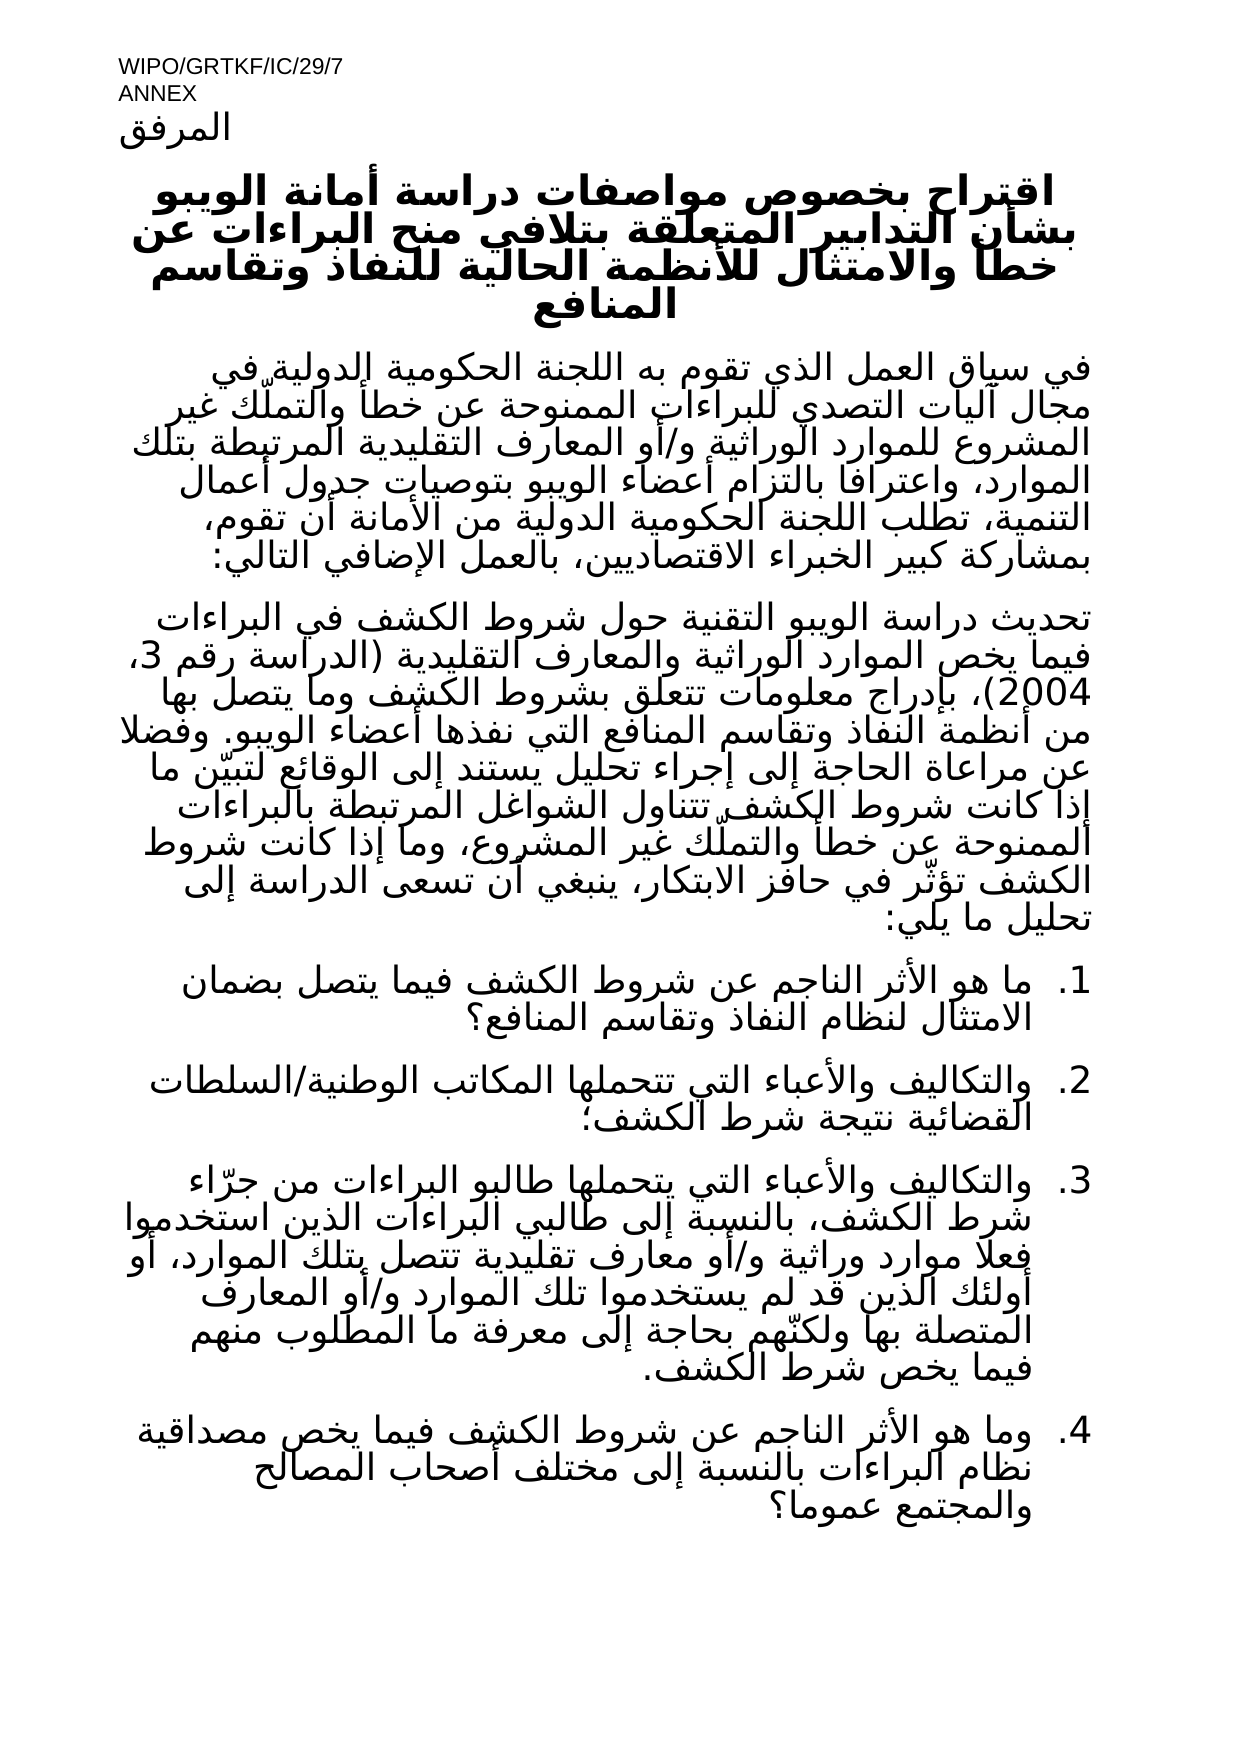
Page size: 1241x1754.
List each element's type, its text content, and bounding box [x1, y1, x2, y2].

text تحديث دراسة الويبو التقنية حول شروط الكشف في البراءات فيما يخص الموارد الوراثية والمعارف التقليدية (الدراسة رقم 3، 2004)، بإدراج معلومات تتعلق بشروط الكشف وما يتصل بها من أنظمة النفاذ وتقاسم المنافع التي نفذها أعضاء الويبو. وفضلا عن مراعاة الحاجة إلى إجراء تحليل يستند إلى الوقائع لتبيّن ما إذا كانت شروط الكشف تتناول الشواغل المرتبطة بالبراءات الممنوحة عن خطأ والتملّك غير المشروع، وما إذا كانت شروط الكشف تؤثّر في حافز الابتكار، ينبغي أن تسعى الدراسة إلى تحليل ما يلي: [118, 601, 1092, 938]
text في سياق العمل الذي تقوم به اللجنة الحكومية الدولية في مجال آليات التصدي للبراءات الممنوحة عن خطأ والتملّك غير المشروع للموارد الوراثية و/أو المعارف التقليدية المرتبطة بتلك الموارد، واعترافا بالتزام أعضاء الويبو بتوصيات جدول أعمال التنمية، تطلب اللجنة الحكومية الدولية من الأمانة أن تقوم، بمشاركة كبير الخبراء الاقتصاديين، بالعمل الإضافي التالي: [118, 351, 1092, 576]
text اقتراح بخصوص مواصفات دراسة أمانة الويبو بشأن التدابير المتعلقة بتلافي منح البراءات عن خطأ والامتثال للأنظمة الحالية للنفاذ وتقاسم المنافع [118, 176, 1092, 326]
text 3. والتكاليف والأعباء التي يتحملها طالبو البراءات من جرّاء شرط الكشف، بالنسبة إلى طالبي البراءات الذين استخدموا فعلا موارد وراثية و/أو معارف تقليدية تتصل بتلك الموارد، أو أولئك الذين قد لم يستخدموا تلك الموارد و/أو المعارف المتصلة بها ولكنّهم بحاجة إلى معرفة ما المطلوب منهم فيما يخص شرط الكشف. [118, 1163, 1092, 1388]
text 1. ما هو الأثر الناجم عن شروط الكشف فيما يتصل بضمان الامتثال لنظام النفاذ وتقاسم المنافع؟ [118, 963, 1092, 1038]
text 4. وما هو الأثر الناجم عن شروط الكشف فيما يخص مصداقية نظام البراءات بالنسبة إلى مختلف أصحاب المصالح والمجتمع عموما؟ [118, 1413, 1092, 1526]
text 2. والتكاليف والأعباء التي تتحملها المكاتب الوطنية/السلطات القضائية نتيجة شرط الكشف؛ [118, 1063, 1092, 1138]
